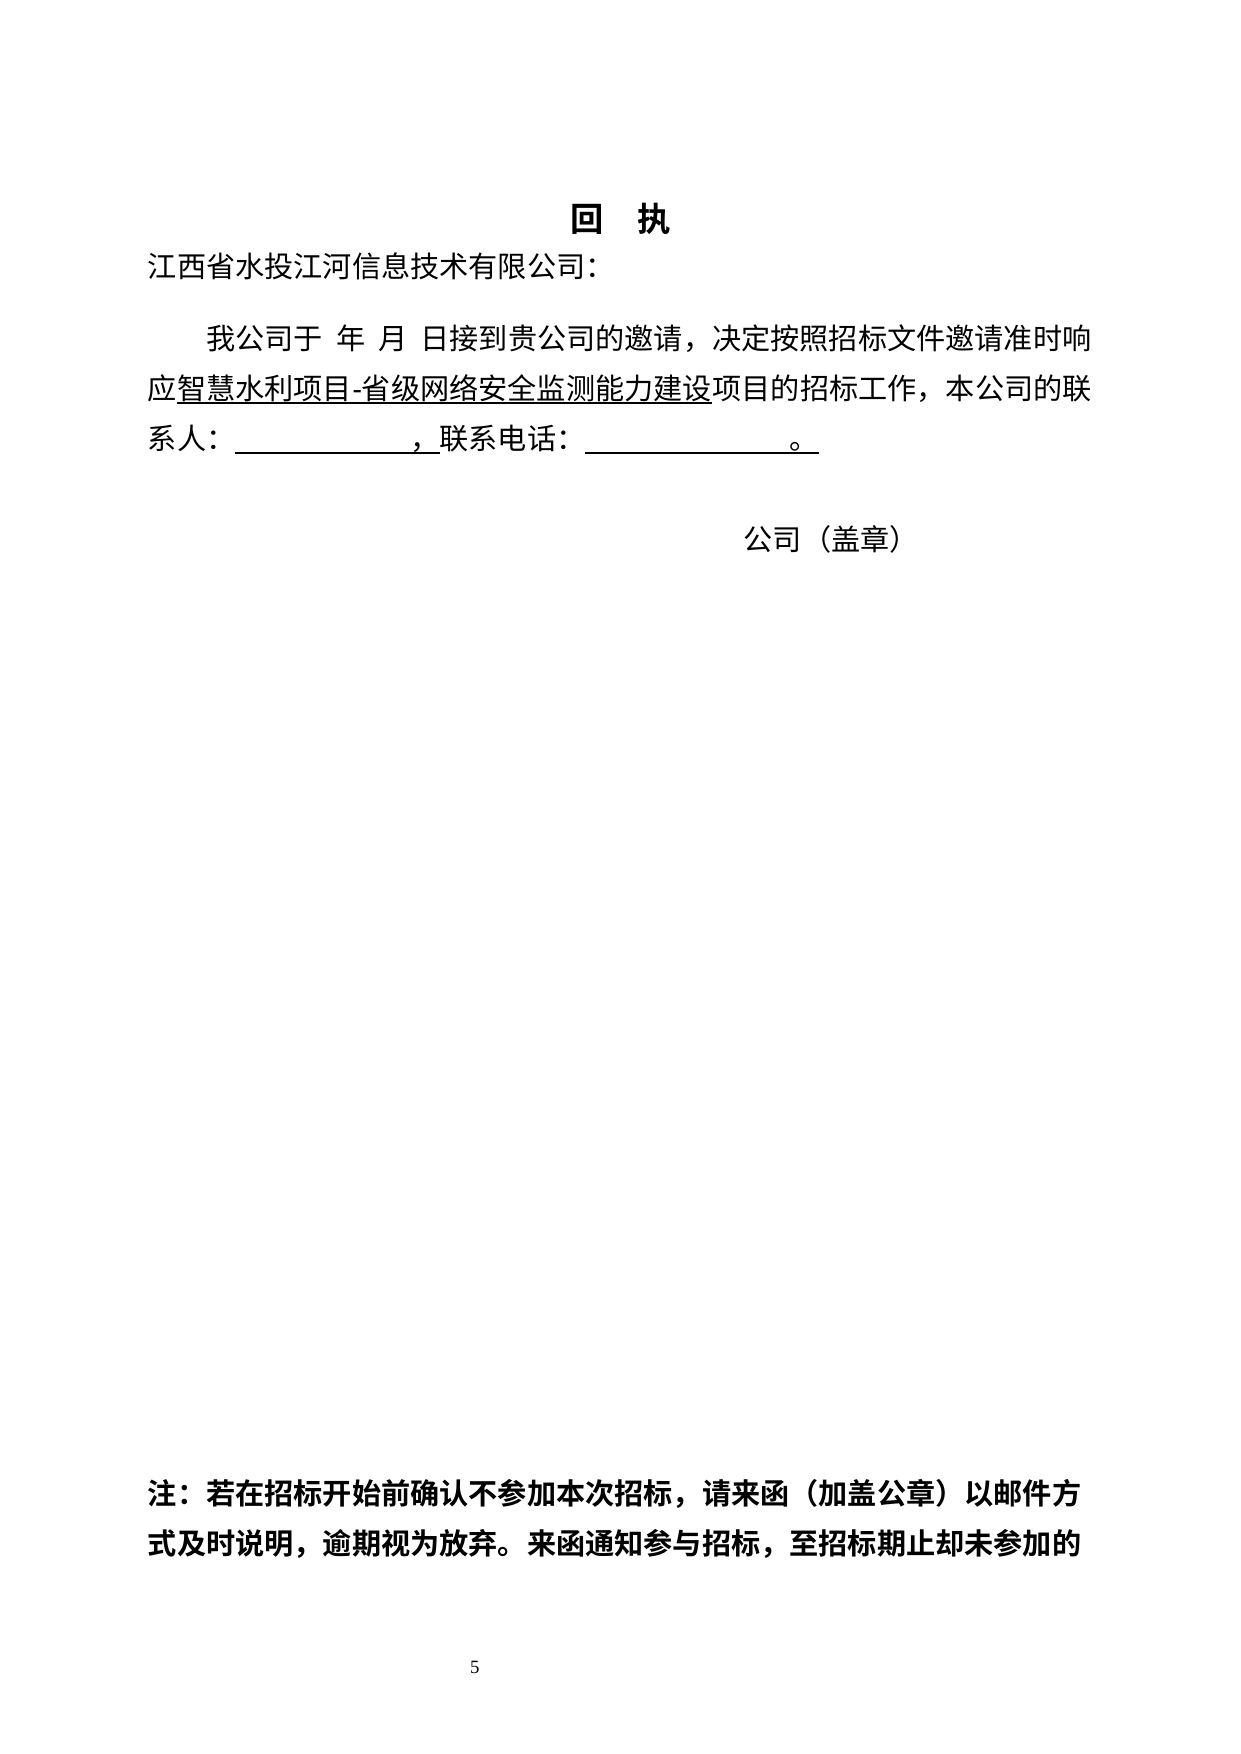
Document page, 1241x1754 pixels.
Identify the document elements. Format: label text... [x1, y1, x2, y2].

text 回 执 [148, 195, 1092, 241]
text 公司（盖章） [198, 512, 1092, 563]
text 我公司于 年 月 日接到贵公司的邀请，决定按照招标文件邀请准时响应智慧水利项目-省级网络安全监测能力建设项目的招标工作，本公司的联系人： ，联系电话： 。 [148, 312, 1092, 462]
text 江西省水投江河信息技术有限公司： [148, 241, 1092, 286]
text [148, 1466, 1092, 1567]
